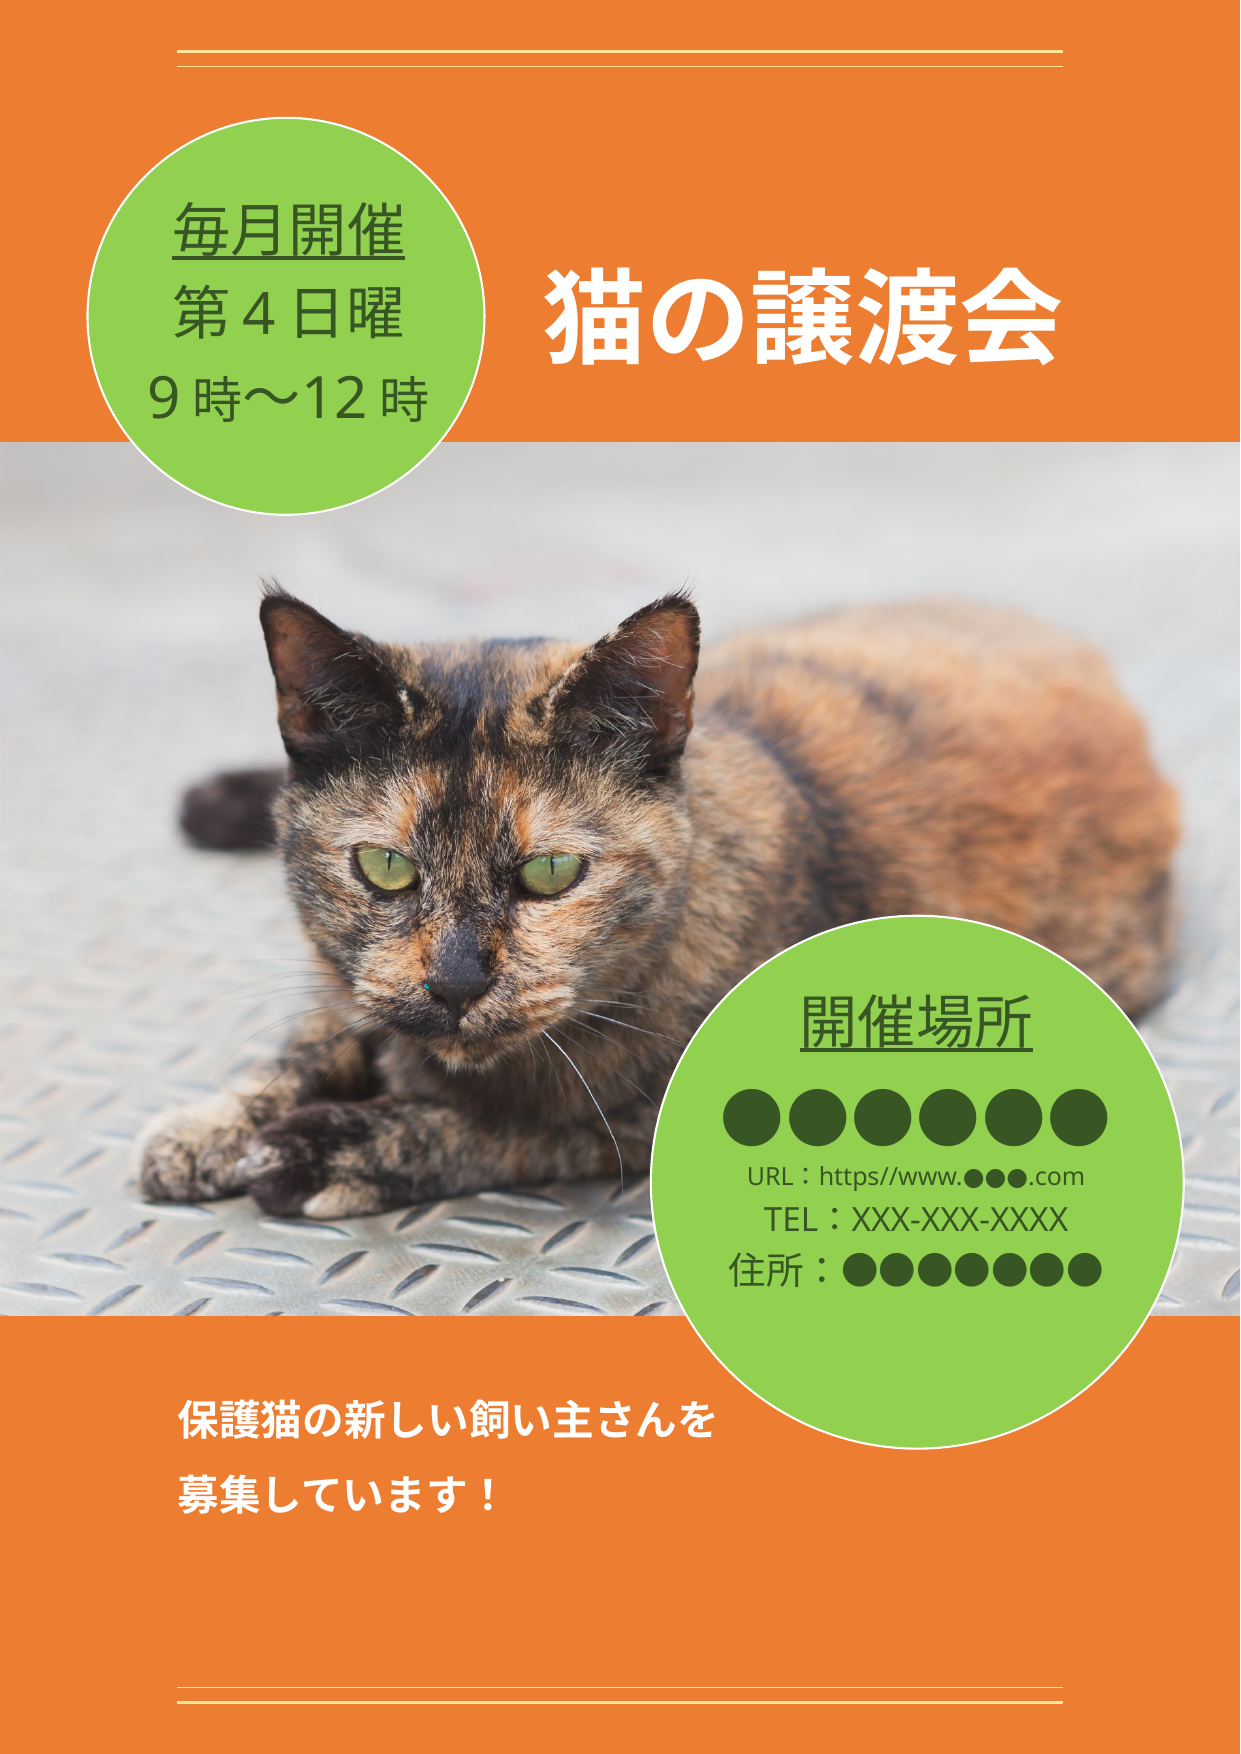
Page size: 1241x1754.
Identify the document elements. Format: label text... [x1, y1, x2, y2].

text 猫の譲渡会 [460, 217, 1063, 404]
text 募集しています！ [177, 1454, 1063, 1529]
picture [0, 442, 1241, 1316]
text 保護猫の新しい飼い主さんを [177, 1379, 1063, 1454]
